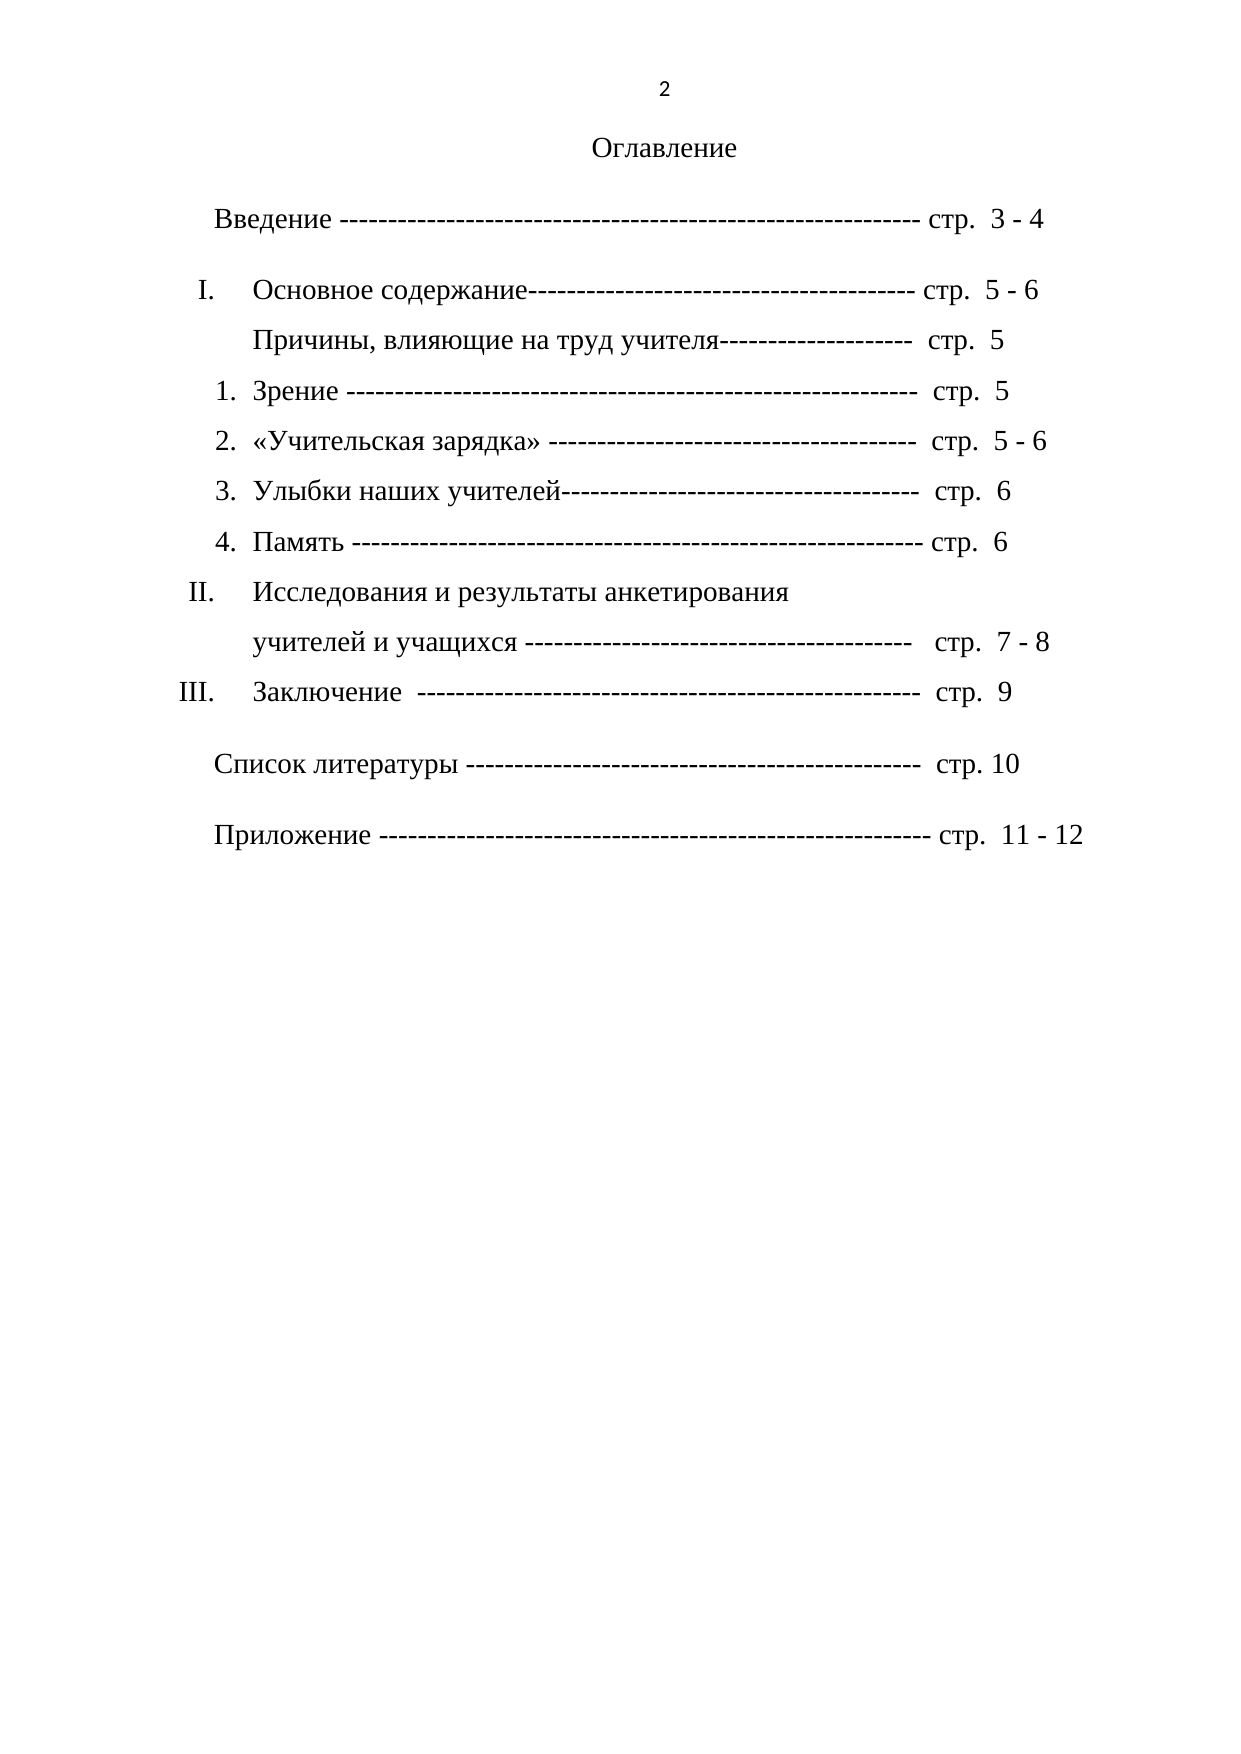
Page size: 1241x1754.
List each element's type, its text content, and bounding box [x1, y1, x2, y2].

list Зрение ----------------------------------------------------------- стр. 5 [215, 373, 1152, 406]
text Оглавление [177, 130, 1152, 163]
list «Учительская зарядка» -------------------------------------- стр. 5 - 6 [215, 423, 1152, 457]
list Память ----------------------------------------------------------- стр. 6 [215, 524, 1152, 557]
text Приложение --------------------------------------------------------- стр. 11 - 12 [177, 817, 1152, 850]
list Основное содержание---------------------------------------- стр. 5 - 6 [215, 272, 1152, 306]
text Введение ------------------------------------------------------------ стр. 3 - 4 [177, 201, 1152, 234]
list Улыбки наших учителей------------------------------------- стр. 6 [215, 473, 1152, 507]
list Заключение ---------------------------------------------------- стр. 9 [215, 674, 1152, 708]
list Причины, влияющие на труд учителя-------------------- стр. 5 [252, 322, 1152, 356]
list учителей и учащихся ---------------------------------------- стр. 7 - 8 [252, 624, 1152, 658]
list Исследования и результаты анкетирования [215, 574, 1152, 607]
text Список литературы ----------------------------------------------- стр. 10 [177, 746, 1152, 779]
